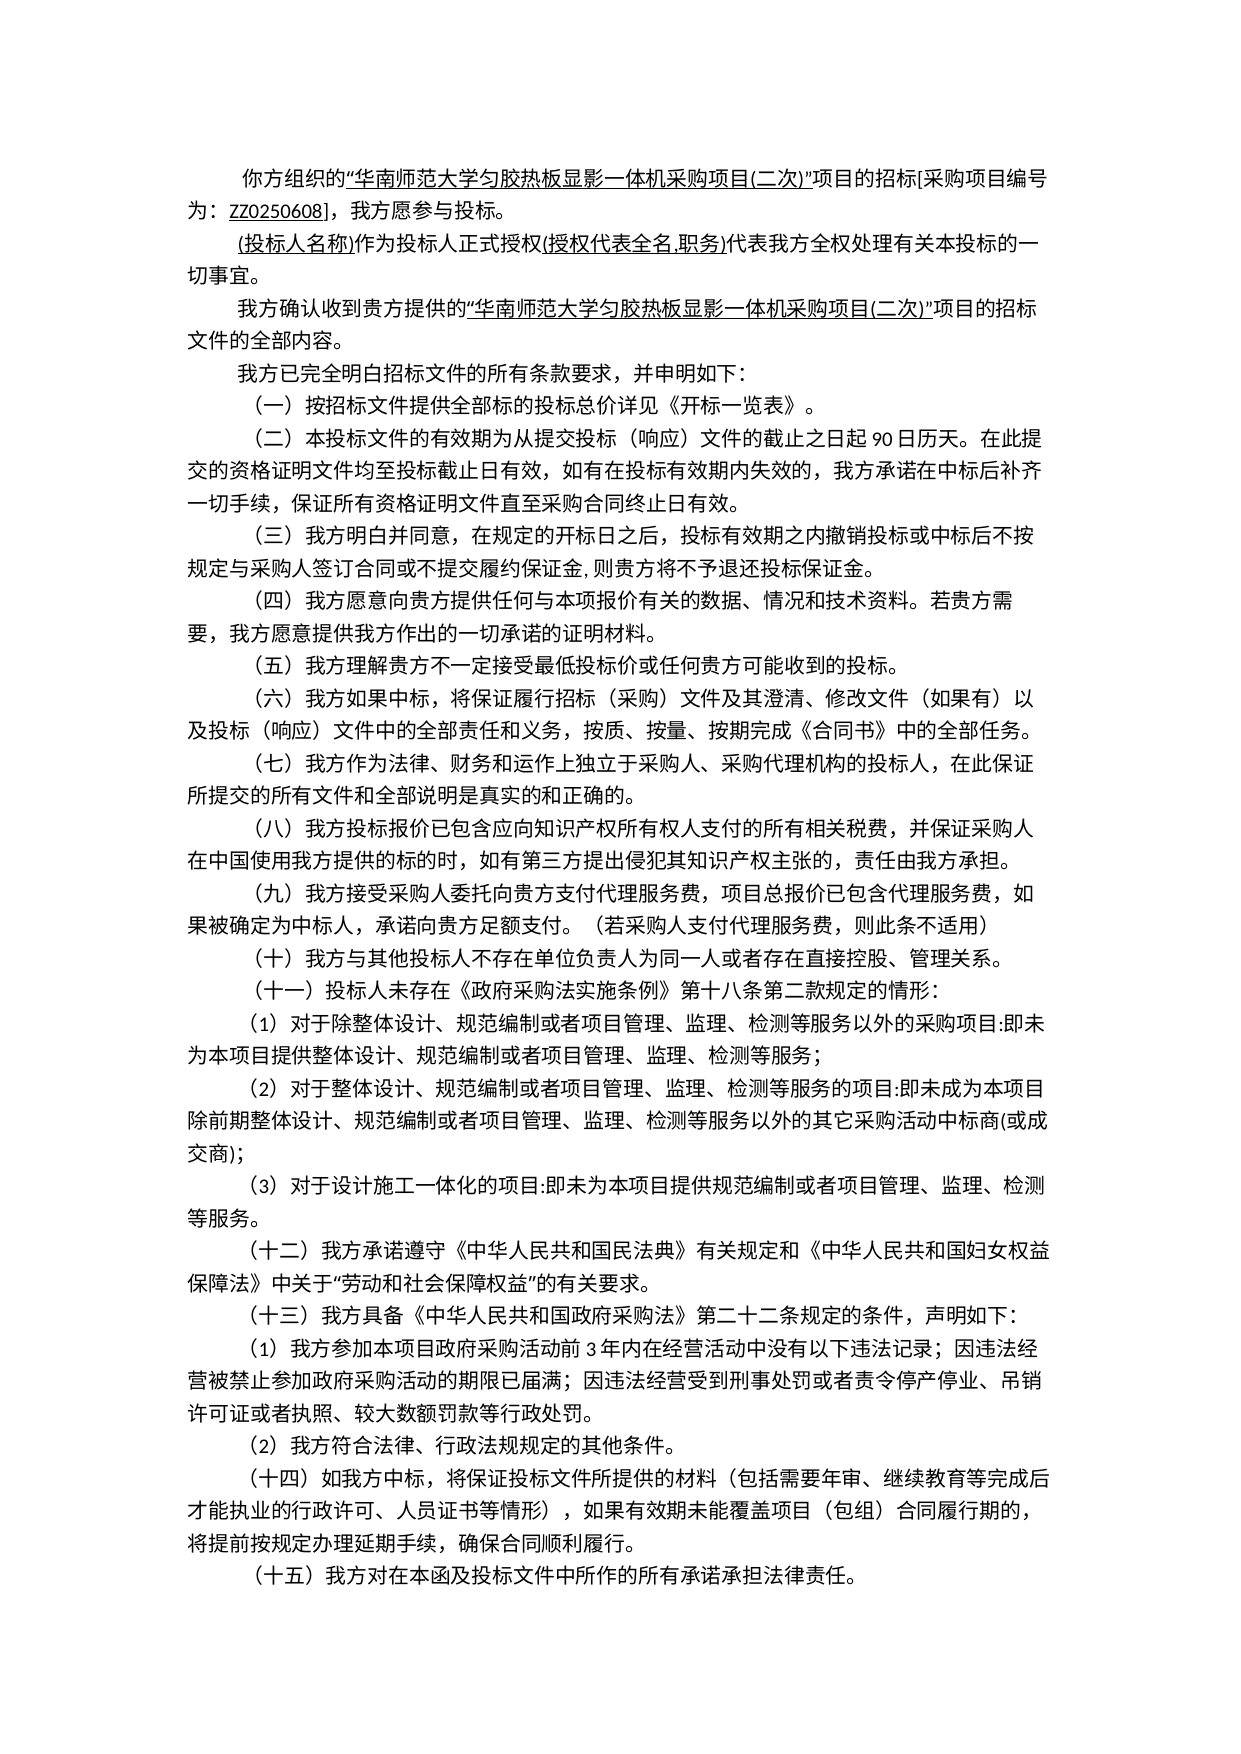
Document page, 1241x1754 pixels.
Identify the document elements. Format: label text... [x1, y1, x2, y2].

text 我方已完全明白招标文件的所有条款要求，并申明如下： [187, 357, 1053, 389]
text （2）我方符合法律、行政法规规定的其他条件。 [187, 1429, 1053, 1462]
text （十）我方与其他投标人不存在单位负责人为同一人或者存在直接控股、管理关系。 [187, 942, 1053, 974]
text （十五）我方对在本函及投标文件中所作的所有承诺承担法律责任。 [187, 1559, 1053, 1592]
text （七）我方作为法律、财务和运作上独立于采购人、采购代理机构的投标人，在此保证所提交的所有文件和全部说明是真实的和正确的。 [187, 747, 1053, 812]
text （五）我方理解贵方不一定接受最低投标价或任何贵方可能收到的投标。 [187, 649, 1053, 682]
text （九）我方接受采购人委托向贵方支付代理服务费，项目总报价已包含代理服务费，如果被确定为中标人，承诺向贵方足额支付。（若采购人支付代理服务费，则此条不适用） [187, 877, 1053, 942]
text （三）我方明白并同意，在规定的开标日之后，投标有效期之内撤销投标或中标后不按规定与采购人签订合同或不提交履约保证金, 则贵方将不予退还投标保证金。 [187, 519, 1053, 584]
text （1）我方参加本项目政府采购活动前3年内在经营活动中没有以下违法记录；因违法经营被禁止参加政府采购活动的期限已届满；因违法经营受到刑事处罚或者责令停产停业、吊销许可证或者执照、较大数额罚款等行政处罚。 [187, 1332, 1053, 1429]
text (投标人名称)作为投标人正式授权(授权代表全名,职务)代表我方全权处理有关本投标的一切事宜。 [187, 227, 1053, 292]
text 你方组织的“华南师范大学匀胶热板显影一体机采购项目(二次)”项目的招标[采购项目编号为：ZZ0250608]，我方愿参与投标。 [187, 162, 1053, 227]
text （2）对于整体设计、规范编制或者项目管理、监理、检测等服务的项目:即未成为本项目除前期整体设计、规范编制或者项目管理、监理、检测等服务以外的其它采购活动中标商(或成交商)； [187, 1072, 1053, 1169]
text （八）我方投标报价已包含应向知识产权所有权人支付的所有相关税费，并保证采购人在中国使用我方提供的标的时，如有第三方提出侵犯其知识产权主张的，责任由我方承担。 [187, 812, 1053, 877]
text （十二）我方承诺遵守《中华人民共和国民法典》有关规定和《中华人民共和国妇女权益保障法》中关于“劳动和社会保障权益”的有关要求。 [187, 1234, 1053, 1299]
text （十一）投标人未存在《政府采购法实施条例》第十八条第二款规定的情形： [187, 974, 1053, 1007]
text （四）我方愿意向贵方提供任何与本项报价有关的数据、情况和技术资料。若贵方需要，我方愿意提供我方作出的一切承诺的证明材料。 [187, 584, 1053, 649]
text 我方确认收到贵方提供的“华南师范大学匀胶热板显影一体机采购项目(二次)”项目的招标文件的全部内容。 [187, 292, 1053, 357]
text （一）按招标文件提供全部标的投标总价详见《开标一览表》。 [187, 389, 1053, 422]
text （1）对于除整体设计、规范编制或者项目管理、监理、检测等服务以外的采购项目:即未为本项目提供整体设计、规范编制或者项目管理、监理、检测等服务； [187, 1007, 1053, 1072]
text （3）对于设计施工一体化的项目:即未为本项目提供规范编制或者项目管理、监理、检测等服务。 [187, 1169, 1053, 1234]
text （十三）我方具备《中华人民共和国政府采购法》第二十二条规定的条件，声明如下： [187, 1299, 1053, 1332]
text （十四）如我方中标，将保证投标文件所提供的材料（包括需要年审、继续教育等完成后才能执业的行政许可、人员证书等情形），如果有效期未能覆盖项目（包组）合同履行期的，将提前按规定办理延期手续，确保合同顺利履行。 [187, 1462, 1053, 1559]
text （二）本投标文件的有效期为从提交投标（响应）文件的截止之日起90日历天。在此提交的资格证明文件均至投标截止日有效，如有在投标有效期内失效的，我方承诺在中标后补齐一切手续，保证所有资格证明文件直至采购合同终止日有效。 [187, 422, 1053, 519]
text （六）我方如果中标，将保证履行招标（采购）文件及其澄清、修改文件（如果有）以及投标（响应）文件中的全部责任和义务，按质、按量、按期完成《合同书》中的全部任务。 [187, 682, 1053, 747]
